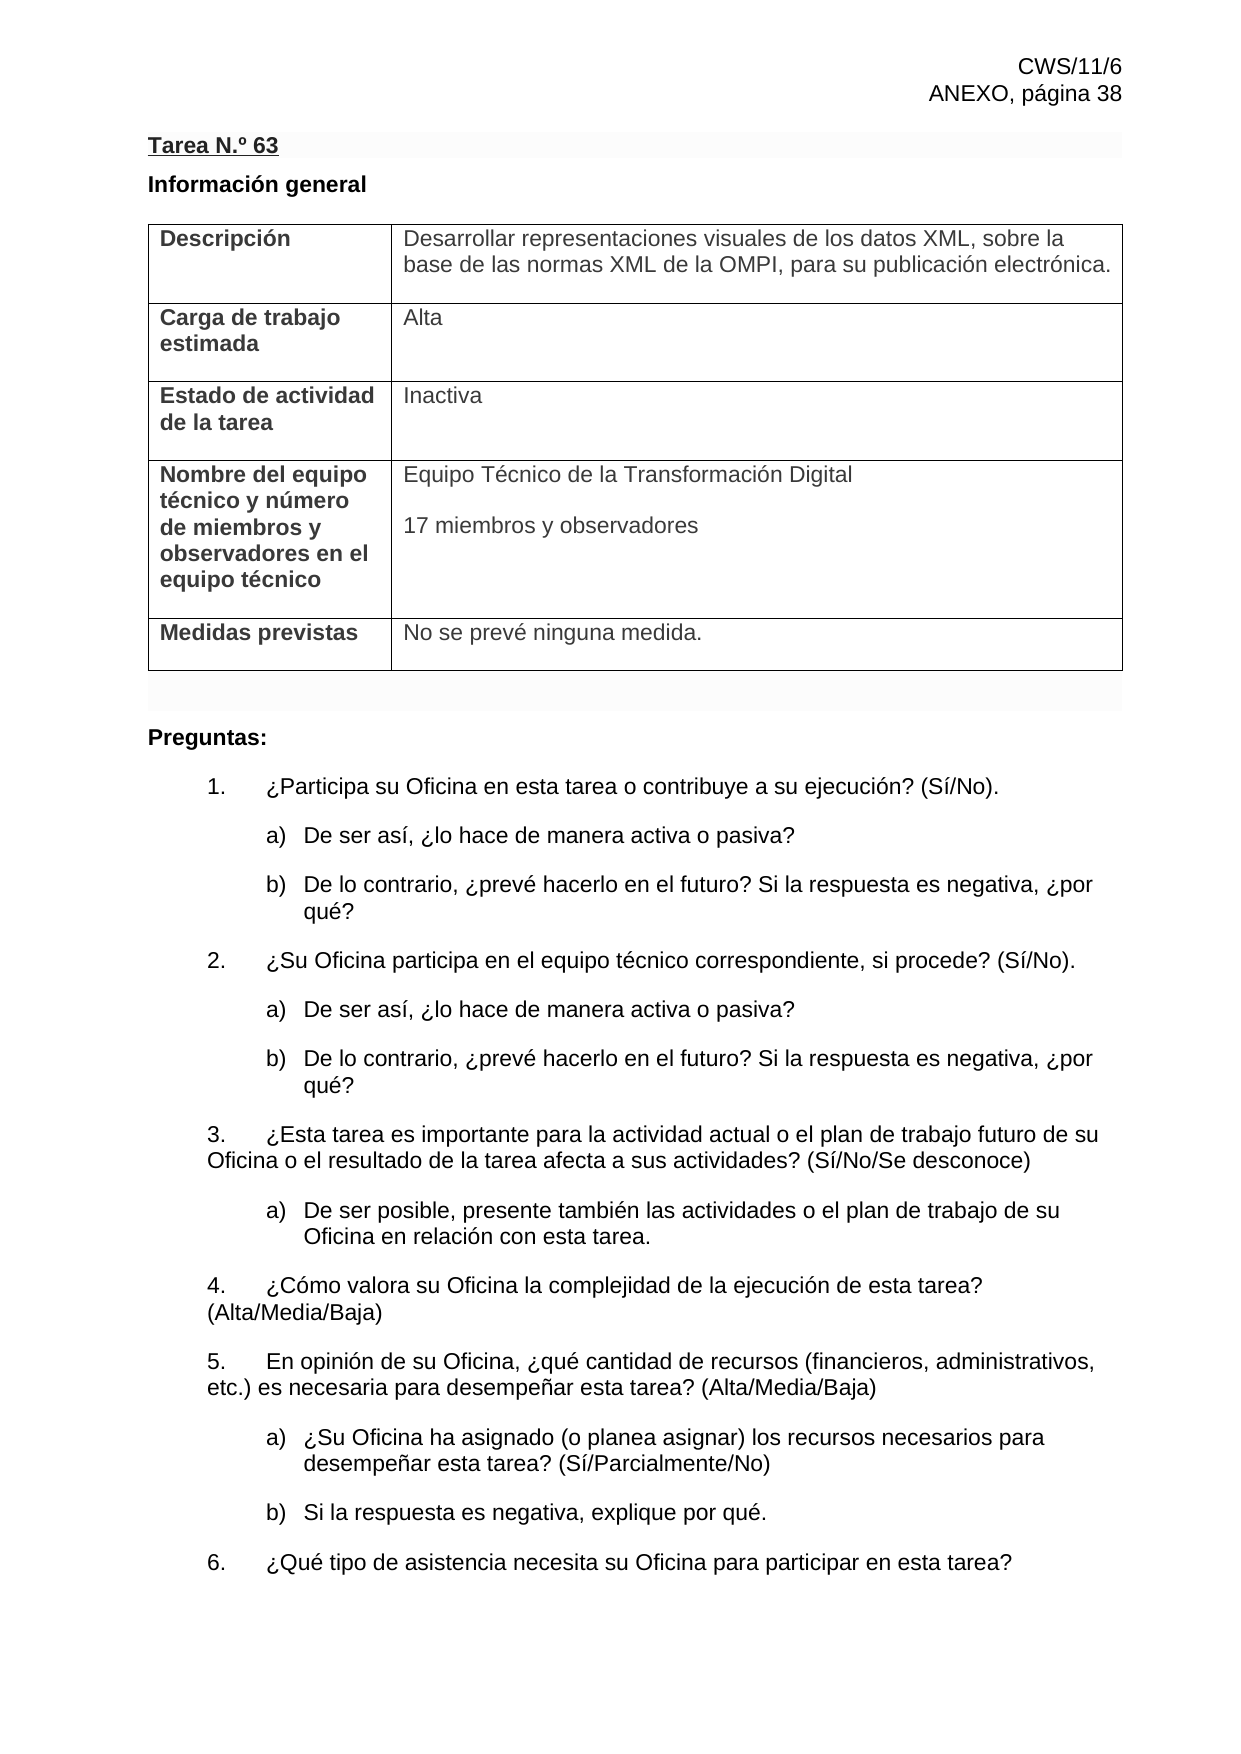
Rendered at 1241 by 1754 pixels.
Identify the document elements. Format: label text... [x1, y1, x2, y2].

subtitle Tarea N.º 63 [148, 132, 1122, 158]
text ¿Su Oficina participa en el equipo técnico correspondiente, si procede? (Sí/No). [207, 947, 1122, 973]
table_cell Alta [392, 304, 1122, 381]
text ¿Cómo valora su Oficina la complejidad de la ejecución de esta tarea? (Alta/Media/Baja) [207, 1272, 1122, 1325]
text ¿Qué tipo de asistencia necesita su Oficina para participar en esta tarea? [207, 1548, 1122, 1575]
table_header Desarrollar representaciones visuales de los datos XML, sobre la base de las normas XML de la OMPI, para su publicación electrónica. [392, 225, 1122, 302]
table_cell Nombre del equipo técnico y número de miembros y observadores en el equipo técnico [149, 461, 391, 618]
table_cell Equipo Técnico de la Transformación Digital 17 miembros y observadores [392, 461, 1122, 618]
list De lo contrario, ¿prevé hacerlo en el futuro? Si la respuesta es negativa, ¿por qué? [266, 871, 1122, 924]
text ¿Esta tarea es importante para la actividad actual o el plan de trabajo futuro de su Oficina o el resultado de la tarea afecta a sus actividades? (Sí/No/Se desconoce) [207, 1121, 1122, 1174]
table_cell Medidas previstas [149, 619, 391, 670]
list De ser posible, presente también las actividades o el plan de trabajo de su Oficina en relación con esta tarea. [266, 1197, 1122, 1249]
table_cell Estado de actividad de la tarea [149, 382, 391, 460]
table_cell Inactiva [392, 382, 1122, 460]
list De ser así, ¿lo hace de manera activa o pasiva? [266, 822, 1122, 848]
list De ser así, ¿lo hace de manera activa o pasiva? [266, 996, 1122, 1022]
list ¿Participa su Oficina en esta tarea o contribuye a su ejecución? (Sí/No). [207, 773, 1122, 799]
text En opinión de su Oficina, ¿qué cantidad de recursos (financieros, administrativos, etc.) es necesaria para desempeñar esta tarea? (Alta/Media/Baja) [207, 1348, 1122, 1401]
list Preguntas: [148, 723, 1122, 750]
table_cell Carga de trabajo estimada [149, 304, 391, 381]
list Si la respuesta es negativa, explique por qué. [266, 1499, 1122, 1526]
table_header Descripción [149, 225, 391, 302]
list ¿Su Oficina ha asignado (o planea asignar) los recursos necesarios para desempeñar esta tarea? (Sí/Parcialmente/No) [266, 1423, 1122, 1476]
list De lo contrario, ¿prevé hacerlo en el futuro? Si la respuesta es negativa, ¿por qué? [266, 1045, 1122, 1098]
text Información general [148, 171, 1122, 197]
table_cell No se prevé ninguna medida. [392, 619, 1122, 670]
